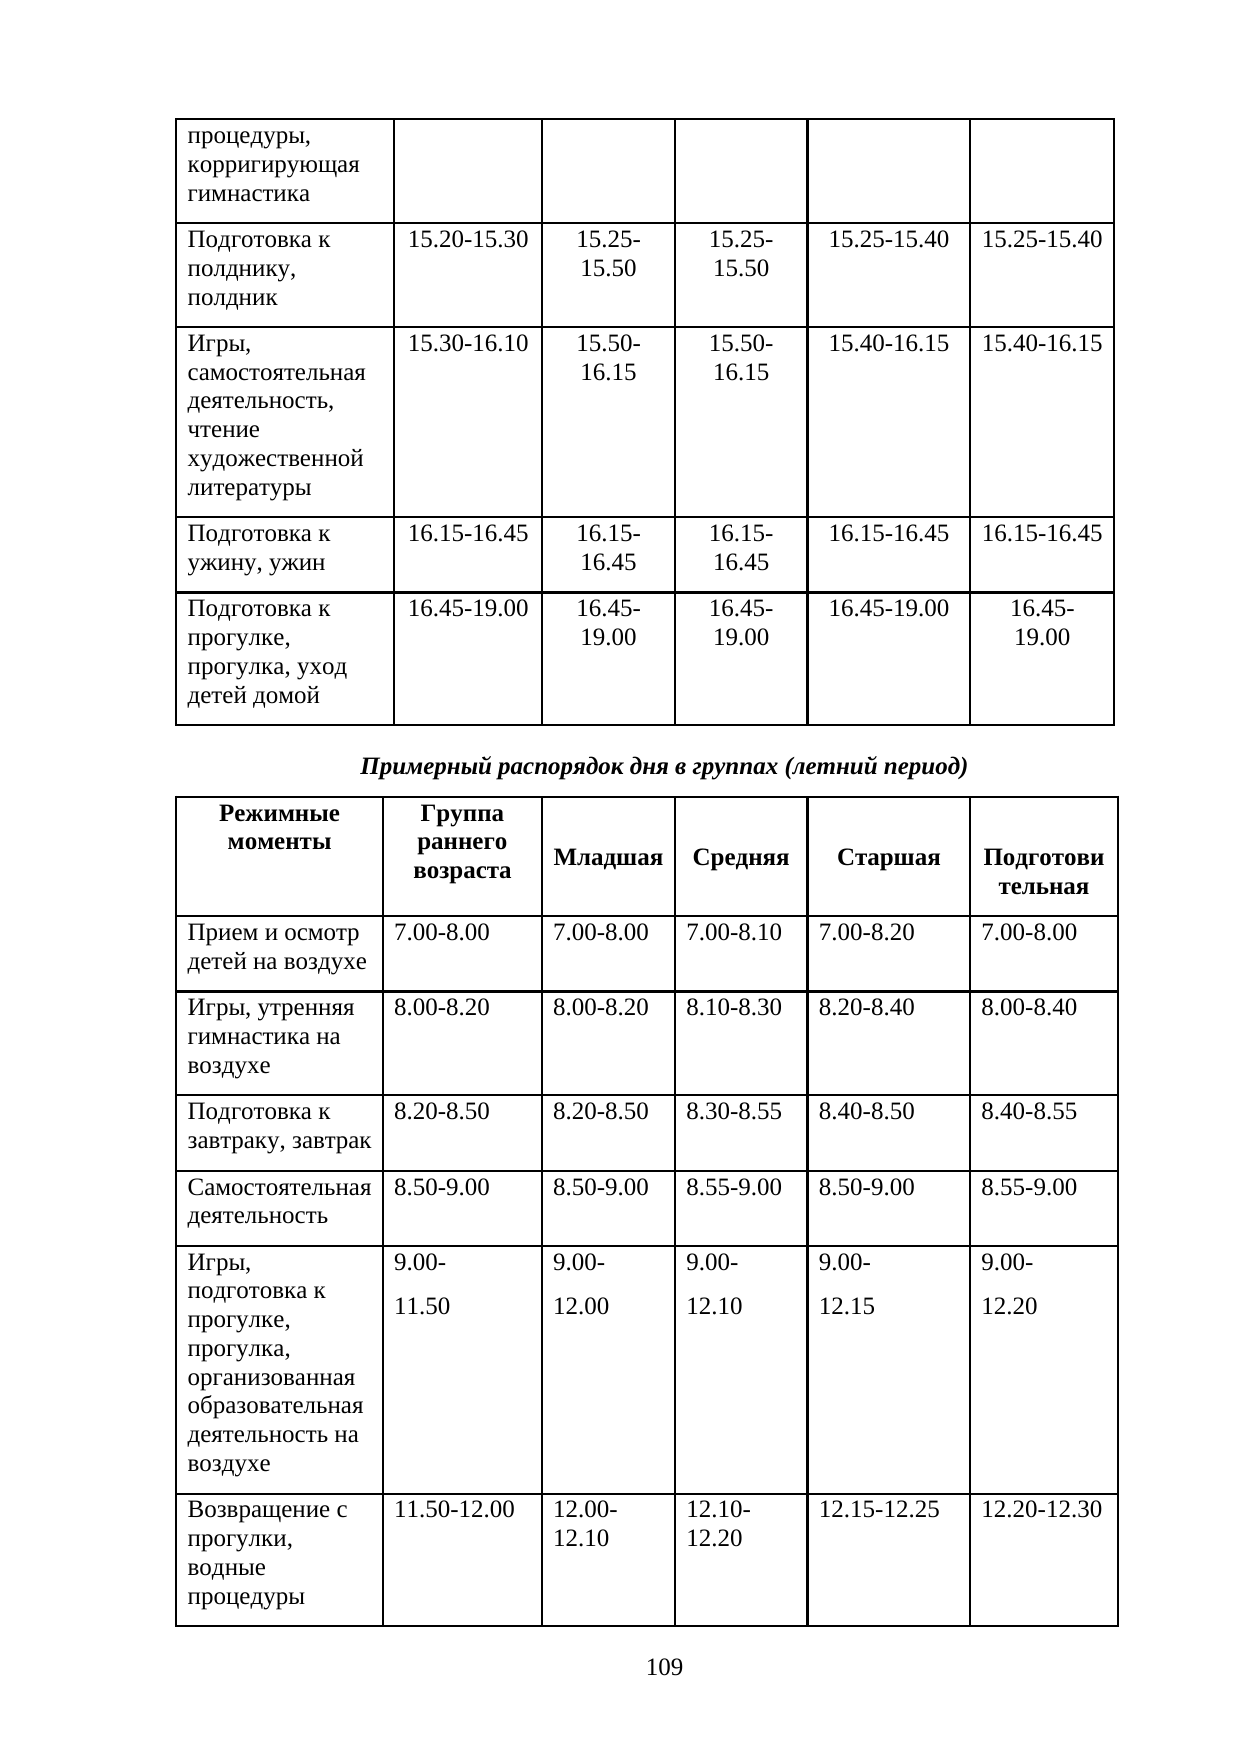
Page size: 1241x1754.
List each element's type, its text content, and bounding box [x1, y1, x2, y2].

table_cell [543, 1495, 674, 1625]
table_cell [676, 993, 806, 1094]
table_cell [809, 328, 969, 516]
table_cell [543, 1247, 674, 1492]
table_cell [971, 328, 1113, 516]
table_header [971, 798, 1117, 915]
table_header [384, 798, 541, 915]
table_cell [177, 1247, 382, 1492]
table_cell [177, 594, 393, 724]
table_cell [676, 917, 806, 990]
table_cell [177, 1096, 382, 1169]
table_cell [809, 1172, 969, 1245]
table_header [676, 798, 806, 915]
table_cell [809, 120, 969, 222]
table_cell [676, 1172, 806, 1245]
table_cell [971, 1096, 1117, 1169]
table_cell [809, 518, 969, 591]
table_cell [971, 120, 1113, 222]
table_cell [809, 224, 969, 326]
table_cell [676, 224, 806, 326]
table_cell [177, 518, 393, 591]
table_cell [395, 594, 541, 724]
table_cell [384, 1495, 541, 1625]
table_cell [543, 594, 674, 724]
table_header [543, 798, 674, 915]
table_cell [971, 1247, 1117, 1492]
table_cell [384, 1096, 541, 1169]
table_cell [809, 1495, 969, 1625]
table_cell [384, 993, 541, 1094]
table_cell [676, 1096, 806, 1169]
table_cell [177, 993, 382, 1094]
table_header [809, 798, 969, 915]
text Примерный распорядок дня в группах (летний период) [177, 751, 1152, 780]
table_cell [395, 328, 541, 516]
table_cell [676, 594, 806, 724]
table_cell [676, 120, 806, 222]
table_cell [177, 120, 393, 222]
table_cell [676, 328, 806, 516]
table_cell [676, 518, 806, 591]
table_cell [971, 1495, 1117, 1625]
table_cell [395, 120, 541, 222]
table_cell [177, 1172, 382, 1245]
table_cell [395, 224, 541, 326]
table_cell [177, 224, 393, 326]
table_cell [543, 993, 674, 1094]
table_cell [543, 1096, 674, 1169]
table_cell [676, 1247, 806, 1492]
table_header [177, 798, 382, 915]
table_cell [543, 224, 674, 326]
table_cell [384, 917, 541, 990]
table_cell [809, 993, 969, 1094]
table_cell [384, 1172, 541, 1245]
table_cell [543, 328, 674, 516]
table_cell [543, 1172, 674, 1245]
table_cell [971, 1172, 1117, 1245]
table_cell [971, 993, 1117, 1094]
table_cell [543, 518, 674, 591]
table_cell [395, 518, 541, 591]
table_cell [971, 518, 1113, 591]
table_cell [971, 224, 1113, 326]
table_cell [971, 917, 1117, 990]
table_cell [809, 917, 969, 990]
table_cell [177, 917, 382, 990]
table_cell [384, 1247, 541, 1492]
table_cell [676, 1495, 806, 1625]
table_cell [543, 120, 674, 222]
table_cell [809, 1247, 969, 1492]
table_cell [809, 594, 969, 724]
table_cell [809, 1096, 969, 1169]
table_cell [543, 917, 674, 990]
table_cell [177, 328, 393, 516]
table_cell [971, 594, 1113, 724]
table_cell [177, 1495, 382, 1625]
